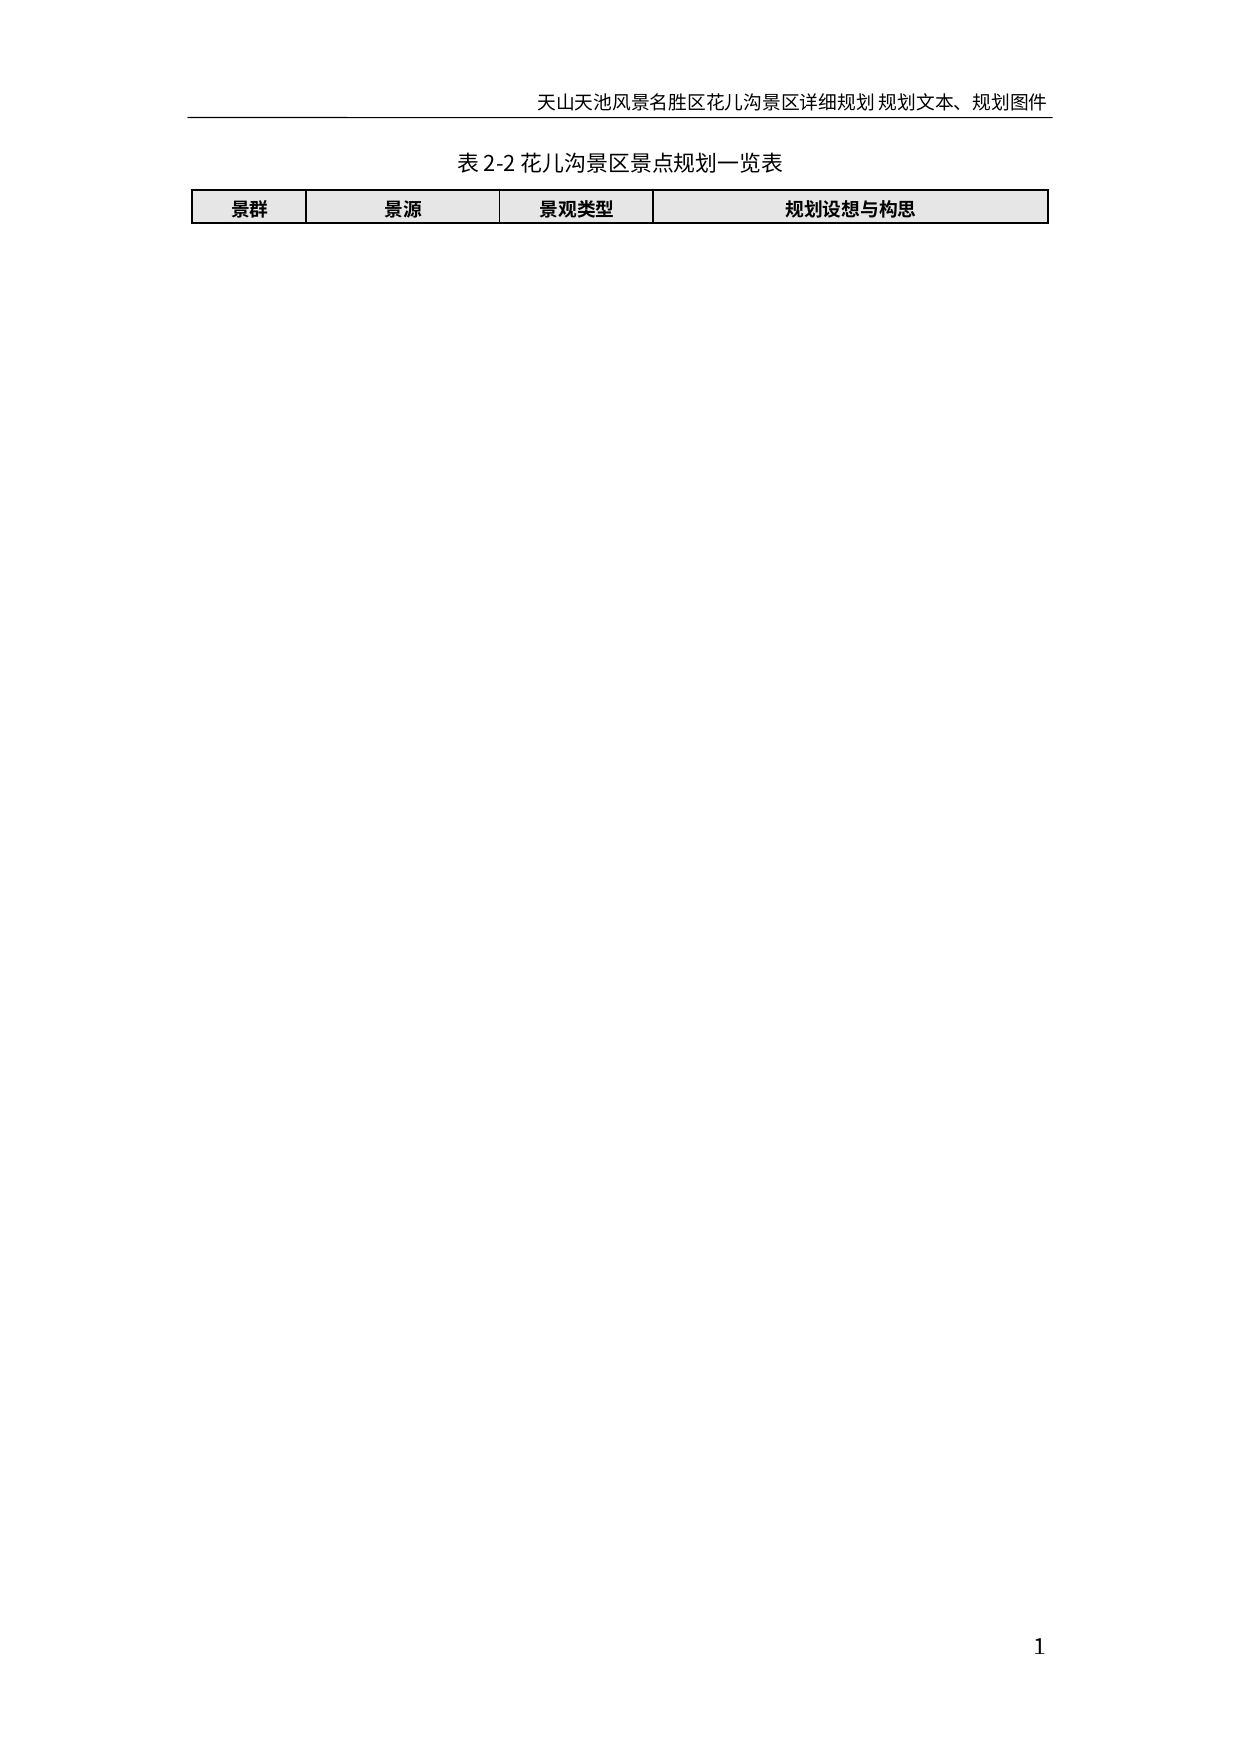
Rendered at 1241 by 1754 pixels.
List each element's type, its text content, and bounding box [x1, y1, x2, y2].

table_header 景源 [307, 191, 499, 222]
table_header 景观类型 [500, 191, 652, 222]
table_header 规划设想与构思 [654, 191, 1047, 222]
table_header 景群 [193, 191, 305, 222]
text 表 2-2 花儿沟景区景点规划一览表 [164, 146, 1075, 177]
